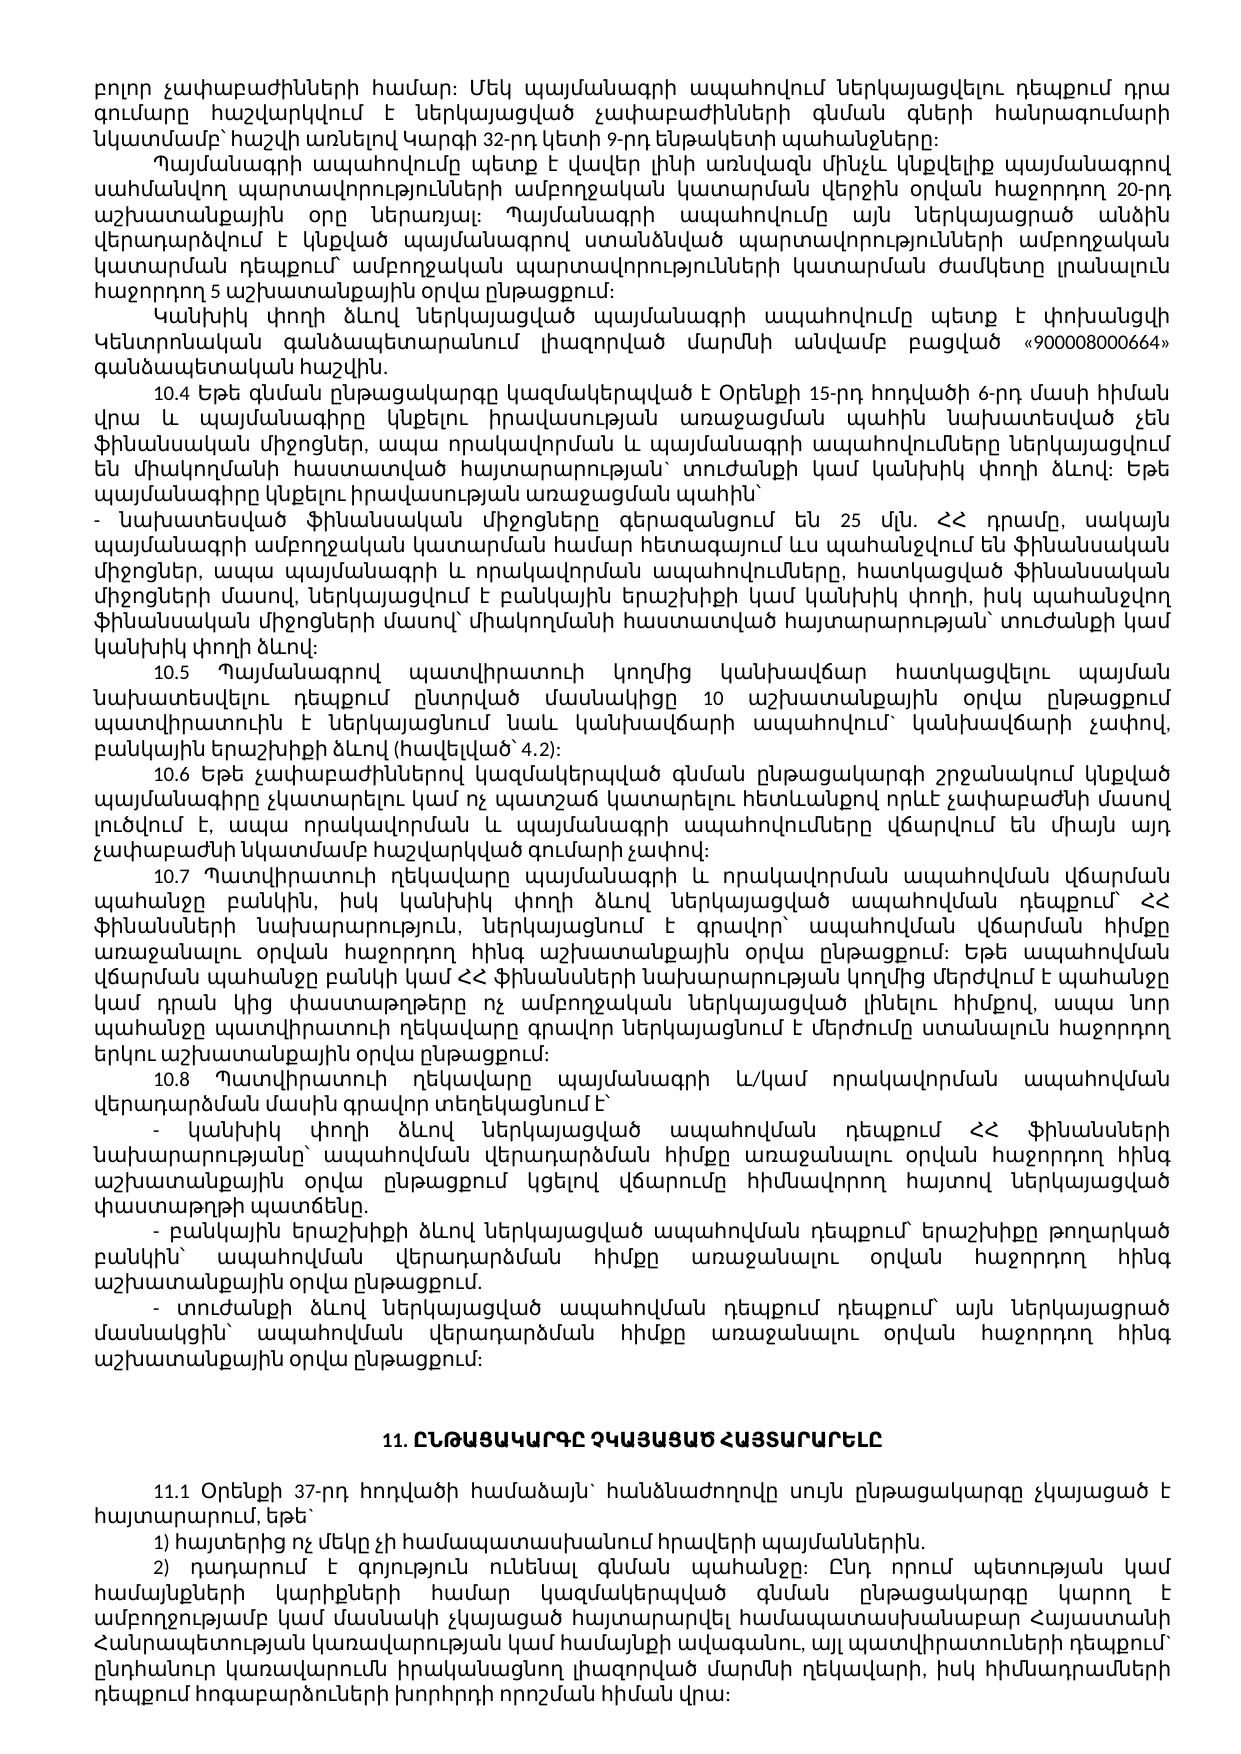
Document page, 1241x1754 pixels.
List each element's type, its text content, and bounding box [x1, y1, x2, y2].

text Պայմանագրի ապահովումը պետք է վավեր լինի առնվազն մինչև կնքվելիք պայմանագրով սահմանվող պարտավորությունների ամբողջական կատարման վերջին օրվան հաջորդող 20-րդ աշխատանքային օրը ներառյալ: Պայմանագրի ապահովումը այն ներկայացրած անձին վերադարձվում է կնքված պայմանագրով ստանձնված պարտավորությունների ամբողջական կատարման դեպքում՝ ամբողջական պարտավորությունների կատարման ժամկետը լրանալուն հաջորդող 5 աշխատանքային օրվա ընթացքում: [94, 151, 1171, 304]
text 10.7 Պատվիրատուի ղեկավարը պայմանագրի և որակավորման ապահովման վճարման պահանջը բանկին, իսկ կանխիկ փողի ձևով ներկայացված ապահովման դեպքում՝ ՀՀ ֆինանսների նախարարություն, ներկայացնում է գրավոր՝ ապահովման վճարման հիմքը առաջանալու օրվան հաջորդող հինգ աշխատանքային օրվա ընթացքում: Եթե ապահովման վճարման պահանջը բանկի կամ ՀՀ ֆինանսների նախարարության կողմից մերժվում է պահանջը կամ դրան կից փաստաթղթերը ոչ ամբողջական ներկայացված լինելու հիմքով, ապա նոր պահանջը պատվիրատուի ղեկավարը գրավոր ներկայացնում է մերժումը ստանալուն հաջորդող երկու աշխատանքային օրվա ընթացքում: [94, 863, 1171, 1066]
text 10.4 Եթե գնման ընթացակարգը կազմակերպված է Օրենքի 15-րդ հոդվածի 6-րդ մասի հիման վրա և պայմանագիրը կնքելու իրավասության առաջացման պահին նախատեսված չեն ֆինանսական միջոցներ, ապա որակավորման և պայմանագրի ապահովումները ներկայացվում են միակողմանի հաստատված հայտարարության` տուժանքի կամ կանխիկ փողի ձևով: Եթե պայմանագիրը կնքելու իրավասության առաջացման պահին՝ [94, 380, 1171, 507]
text 11.1 Օրենքի 37-րդ հոդվածի համաձայն` հանձնաժողովը սույն ընթացակարգը չկայացած է հայտարարում, եթե` [94, 1478, 1171, 1529]
text - բանկային երաշխիքի ձևով ներկայացված ապահովման դեպքում՝ երաշխիքը թողարկած բանկին՝ ապահովման վերադարձման հիմքը առաջանալու օրվան հաջորդող հինգ աշխատանքային օրվա ընթացքում. [94, 1219, 1171, 1295]
text Եթե գնման ընթացակարգը կազմակերպված է չափաբաժիններով և մասնակիցը ընտրված մասնակից է ճանաչվում մեկից ավելի չափաբաժինների մասով ապա կարող է ներկայացնել՝ ինչպես յուրաքանչյուր չափաբաժնի համար առանձին, այնպես էլ մեկ պայմանագրի ապահովում` բոլոր չափաբաժինների համար: Մեկ պայմանագրի ապահովում ներկայացվելու դեպքում դրա գումարը հաշվարկվում է ներկայացված չափաբաժինների գնման գների հանրագումարի նկատմամբ՝ հաշվի առնելով Կարգի 32-րդ կետի 9-րդ ենթակետի պահանջները: [94, 75, 1171, 151]
text 10.8 Պատվիրատուի ղեկավարը պայմանագրի և/կամ որակավորման ապահովման վերադարձման մասին գրավոր տեղեկացնում է՝ [94, 1066, 1171, 1117]
text 1) հայտերից ոչ մեկը չի համապատասխանում հրավերի պայմաններին. [94, 1529, 1171, 1554]
text Կանխիկ փողի ձևով ներկայացված պայմանագրի ապահովումը պետք է փոխանցվի Կենտրոնական գանձապետարանում լիազորված մարմնի անվամբ բացված «900008000664» գանձապետական հաշվին. [94, 304, 1171, 380]
text - նախատեսված ֆինանսական միջոցները գերազանցում են 25 մլն. ՀՀ դրամը, սակայն պայմանագրի ամբողջական կատարման համար հետագայում ևս պահանջվում են ֆինանսական միջոցներ, ապա պայմանագրի և որակավորման ապահովումները, հատկացված ֆինանսական միջոցների մասով, ներկայացվում է բանկային երաշխիքի կամ կանխիկ փողի, իսկ պահանջվող ֆինանսական միջոցների մասով՝ միակողմանի հաստատված հայտարարության՝ տուժանքի կամ կանխիկ փողի ձևով: [94, 507, 1171, 659]
text 10.5 Պայմանագրով պատվիրատուի կողմից կանխավճար հատկացվելու պայման նախատեսվելու դեպքում ընտրված մասնակիցը 10 աշխատանքային օրվա ընթացքում պատվիրատուին է ներկայացնում նաև կանխավճարի ապահովում` կանխավճարի չափով, բանկային երաշխիքի ձևով (հավելված՝ 4․2): [94, 659, 1171, 761]
text 11. ԸՆԹԱՑԱԿԱՐԳԸ ՉԿԱՅԱՑԱԾ ՀԱՅՏԱՐԱՐԵԼԸ [94, 1427, 1171, 1453]
text - տուժանքի ձևով ներկայացված ապահովման դեպքում դեպքում՝ այն ներկայացրած մասնակցին՝ ապահովման վերադարձման հիմքը առաջանալու օրվան հաջորդող հինգ աշխատանքային օրվա ընթացքում: [94, 1295, 1171, 1371]
text 10.6 Եթե չափաբաժիններով կազմակերպված գնման ընթացակարգի շրջանակում կնքված պայմանագիրը չկատարելու կամ ոչ պատշաճ կատարելու հետևանքով որևէ չափաբաժնի մասով լուծվում է, ապա որակավորման և պայմանագրի ապահովումները վճարվում են միայն այդ չափաբաժնի նկատմամբ հաշվարկված գումարի չափով: [94, 761, 1171, 863]
text 2) դադարում է գոյություն ունենալ գնման պահանջը: Ընդ որում պետության կամ համայնքների կարիքների համար կազմակերպված գնման ընթացակարգը կարող է ամբողջությամբ կամ մասնակի չկայացած հայտարարվել համապատասխանաբար Հայաստանի Հանրապետության կառավարության կամ համայնքի ավագանու, այլ պատվիրատուների դեպքում` ընդհանուր կառավարումն իրականացնող լիազորված մարմնի ղեկավարի, իսկ հիմնադրամների դեպքում հոգաբարձուների խորհրդի որոշման հիման վրա: [94, 1554, 1171, 1707]
text - կանխիկ փողի ձևով ներկայացված ապահովման դեպքում ՀՀ ֆինանսների նախարարությանը՝ ապահովման վերադարձման հիմքը առաջանալու օրվան հաջորդող հինգ աշխատանքային օրվա ընթացքում կցելով վճարումը հիմնավորող հայտով ներկայացված փաստաթղթի պատճենը. [94, 1117, 1171, 1219]
